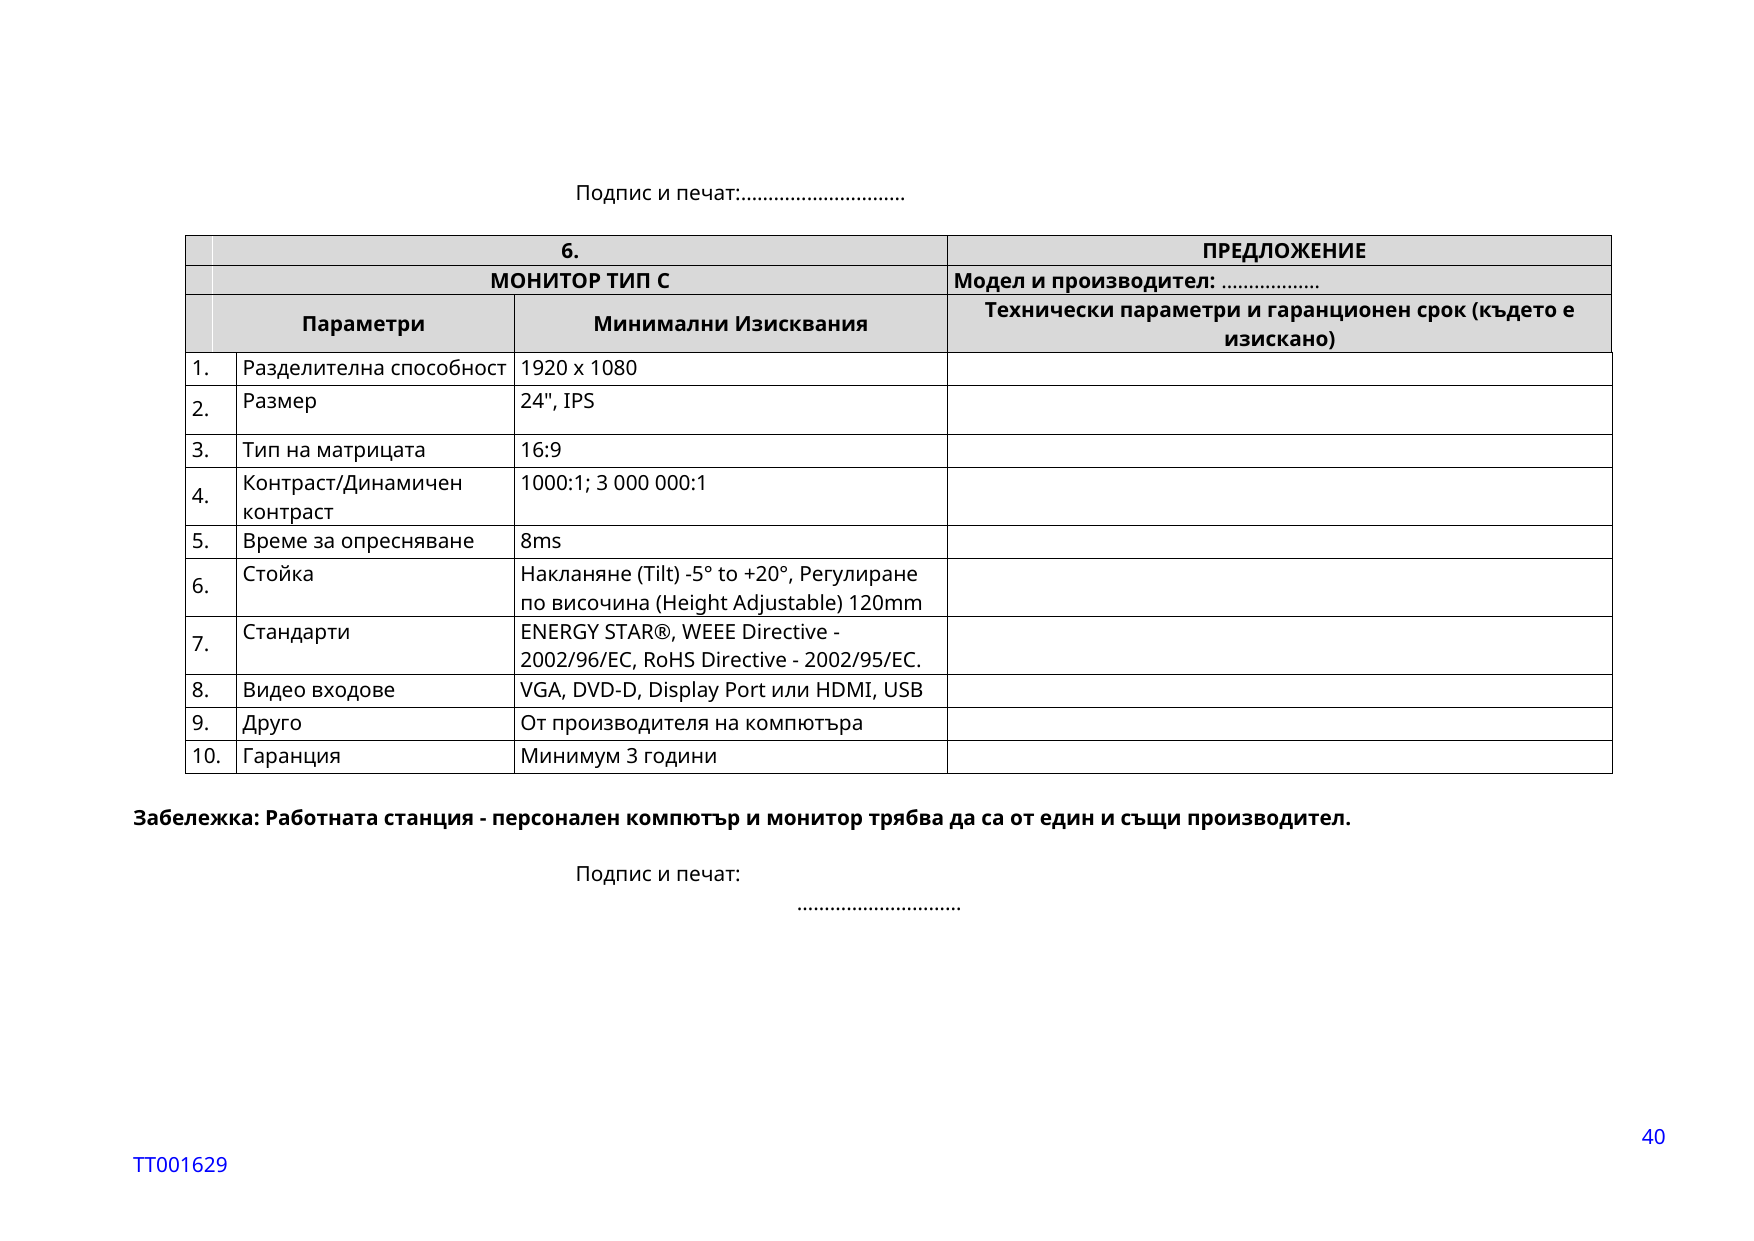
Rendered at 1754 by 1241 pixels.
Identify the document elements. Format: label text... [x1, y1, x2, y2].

table_cell [186, 741, 236, 773]
table_cell 1000:1; 3 000 000:1 [515, 468, 947, 525]
table_cell [186, 675, 236, 707]
text ………………………… [723, 888, 1665, 916]
table_cell Модел и производител: ……………… [948, 266, 1611, 294]
table_cell 24", IPS [515, 386, 947, 434]
table_cell [186, 266, 212, 294]
text Подпис и печат:………………………… [502, 178, 1665, 207]
table_cell [948, 386, 1612, 434]
table_cell [186, 295, 212, 352]
table_cell [186, 468, 236, 525]
table_cell [186, 617, 236, 674]
table_cell Технически параметри и гаранционен срок (където е изискано) [948, 295, 1611, 352]
table_cell 16:9 [515, 435, 947, 467]
table_cell Разделителна способност [237, 353, 514, 385]
table_cell [948, 741, 1612, 773]
table_cell Стойка [237, 559, 514, 616]
table_cell [948, 559, 1612, 616]
table_cell [186, 708, 236, 740]
table_cell Гаранция [237, 741, 514, 773]
table_cell МОНИТОР ТИП C [213, 266, 947, 294]
table_cell [186, 353, 236, 385]
table_cell [186, 386, 236, 434]
table_cell VGA, DVD-D, Display Port или HDMI, USB [515, 675, 947, 707]
table_cell [948, 708, 1612, 740]
table_cell Друго [237, 708, 514, 740]
table_header [186, 236, 212, 265]
table_cell [948, 353, 1612, 385]
table_cell [948, 526, 1612, 558]
table_cell [186, 526, 236, 558]
table_header [213, 236, 947, 265]
table_cell ENERGY STAR®, WEEE Directive - 2002/96/EC, RoHS Directive - 2002/95/EC. [515, 617, 947, 674]
table_header ПРЕДЛОЖЕНИЕ [948, 236, 1611, 265]
table_cell [186, 435, 236, 467]
table_cell Контраст/Динамичен контраст [237, 468, 514, 525]
table_cell [948, 675, 1612, 707]
table_cell Минимални Изисквания [515, 295, 947, 352]
table_cell Стандарти [237, 617, 514, 674]
table_cell [186, 559, 236, 616]
table_cell Тип на матрицата [237, 435, 514, 467]
table_cell 1920 x 1080 [515, 353, 947, 385]
table_cell Време за опресняване [237, 526, 514, 558]
table_cell Накланяне (Tilt) -5° to +20°, Регулиране по височина (Height Adjustable) 120mm [515, 559, 947, 616]
table_cell [948, 617, 1612, 674]
text Забележка: Работната станция - персонален компютър и монитор трябва да са от един и същи производител. [133, 803, 1665, 831]
table_cell Параметри [213, 295, 514, 352]
text Подпис и печат: [502, 859, 1665, 888]
table_cell От производителя на компютъра [515, 708, 947, 740]
table_cell [948, 435, 1612, 467]
table_cell Размер [237, 386, 514, 434]
table_cell Минимум 3 години [515, 741, 947, 773]
table_cell Видео входове [237, 675, 514, 707]
table_cell [948, 468, 1612, 525]
table_cell 8ms [515, 526, 947, 558]
